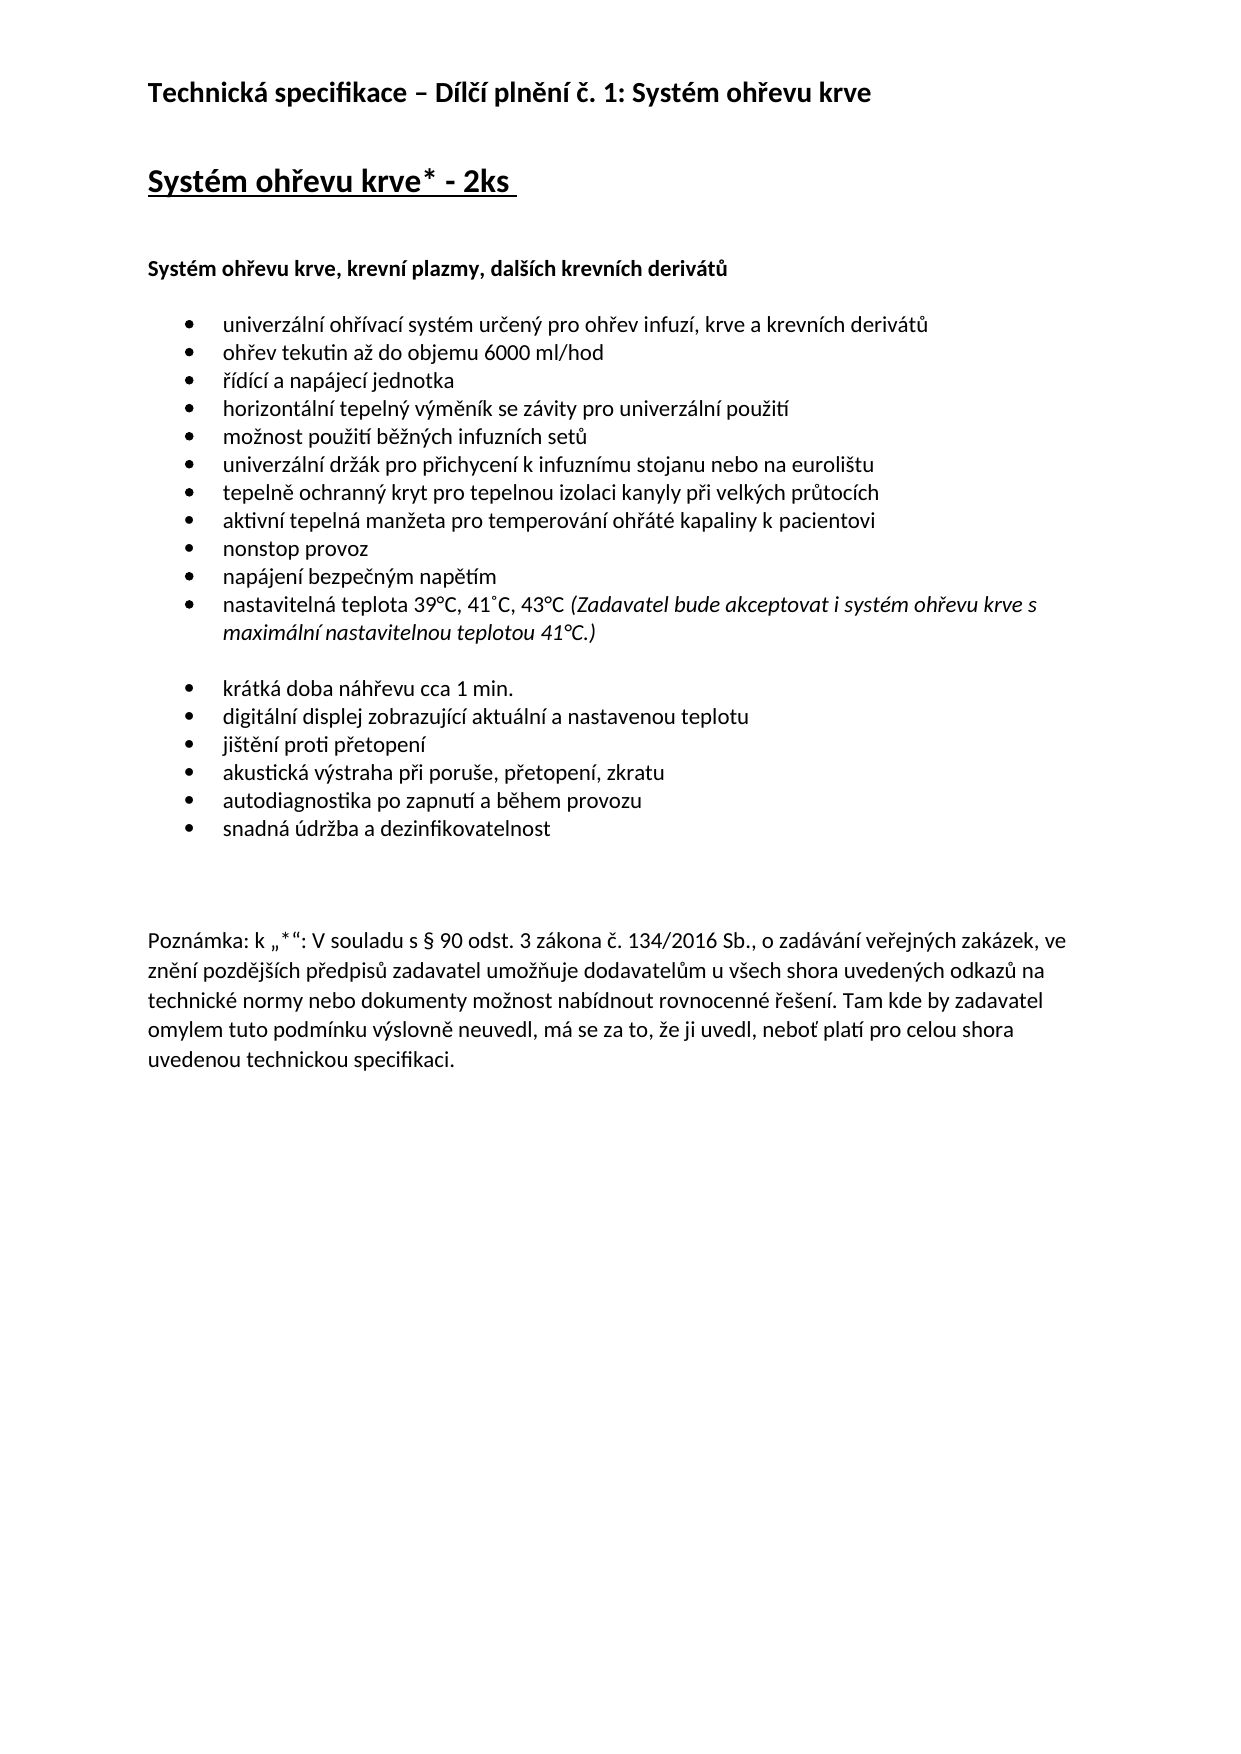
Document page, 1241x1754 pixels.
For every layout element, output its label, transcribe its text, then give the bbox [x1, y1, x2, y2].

list horizontální tepelný výměník se závity pro univerzální použití [185, 394, 1093, 422]
list jištění proti přetopení [185, 730, 1093, 758]
list digitální displej zobrazující aktuální a nastavenou teplotu [185, 702, 1093, 730]
list snadná údržba a dezinfikovatelnost [185, 814, 1093, 842]
list univerzální ohřívací systém určený pro ohřev infuzí, krve a krevních derivátů [185, 310, 1093, 338]
text Poznámka: k „*“: V souladu s § 90 odst. 3 zákona č. 134/2016 Sb., o zadávání veřejných zakázek, ve znění pozdějších předpisů zadavatel umožňuje dodavatelům u všech shora uvedených odkazů na technické normy nebo dokumenty možnost nabídnout rovnocenné řešení. Tam kde by zadavatel omylem tuto podmínku výslovně neuvedl, má se za to, že ji uvedl, neboť platí pro celou shora uvedenou technickou specifikaci. [148, 926, 1093, 1073]
text Systém ohřevu krve, krevní plazmy, dalších krevních derivátů [148, 254, 1093, 282]
list tepelně ochranný kryt pro tepelnou izolaci kanyly při velkých průtocích [185, 478, 1093, 506]
list akustická výstraha při poruše, přetopení, zkratu [185, 758, 1093, 786]
list aktivní tepelná manžeta pro temperování ohřáté kapaliny k pacientovi [185, 506, 1093, 534]
list možnost použití běžných infuzních setů [185, 422, 1093, 450]
list napájení bezpečným napětím [185, 562, 1093, 590]
list univerzální držák pro přichycení k infuznímu stojanu nebo na eurolištu [185, 450, 1093, 478]
list ohřev tekutin až do objemu 6000 ml/hod [185, 338, 1093, 366]
list nonstop provoz [185, 534, 1093, 562]
list řídící a napájecí jednotka [185, 366, 1093, 394]
list krátká doba náhřevu cca 1 min. [185, 674, 1093, 702]
list autodiagnostika po zapnutí a během provozu [185, 786, 1093, 814]
text Systém ohřevu krve* - 2ks [148, 160, 1093, 201]
list nastavitelná teplota 39°C, 41˚C, 43°C (Zadavatel bude akceptovat i systém ohřevu krve s maximální nastavitelnou teplotou 41°C.) [185, 590, 1093, 646]
